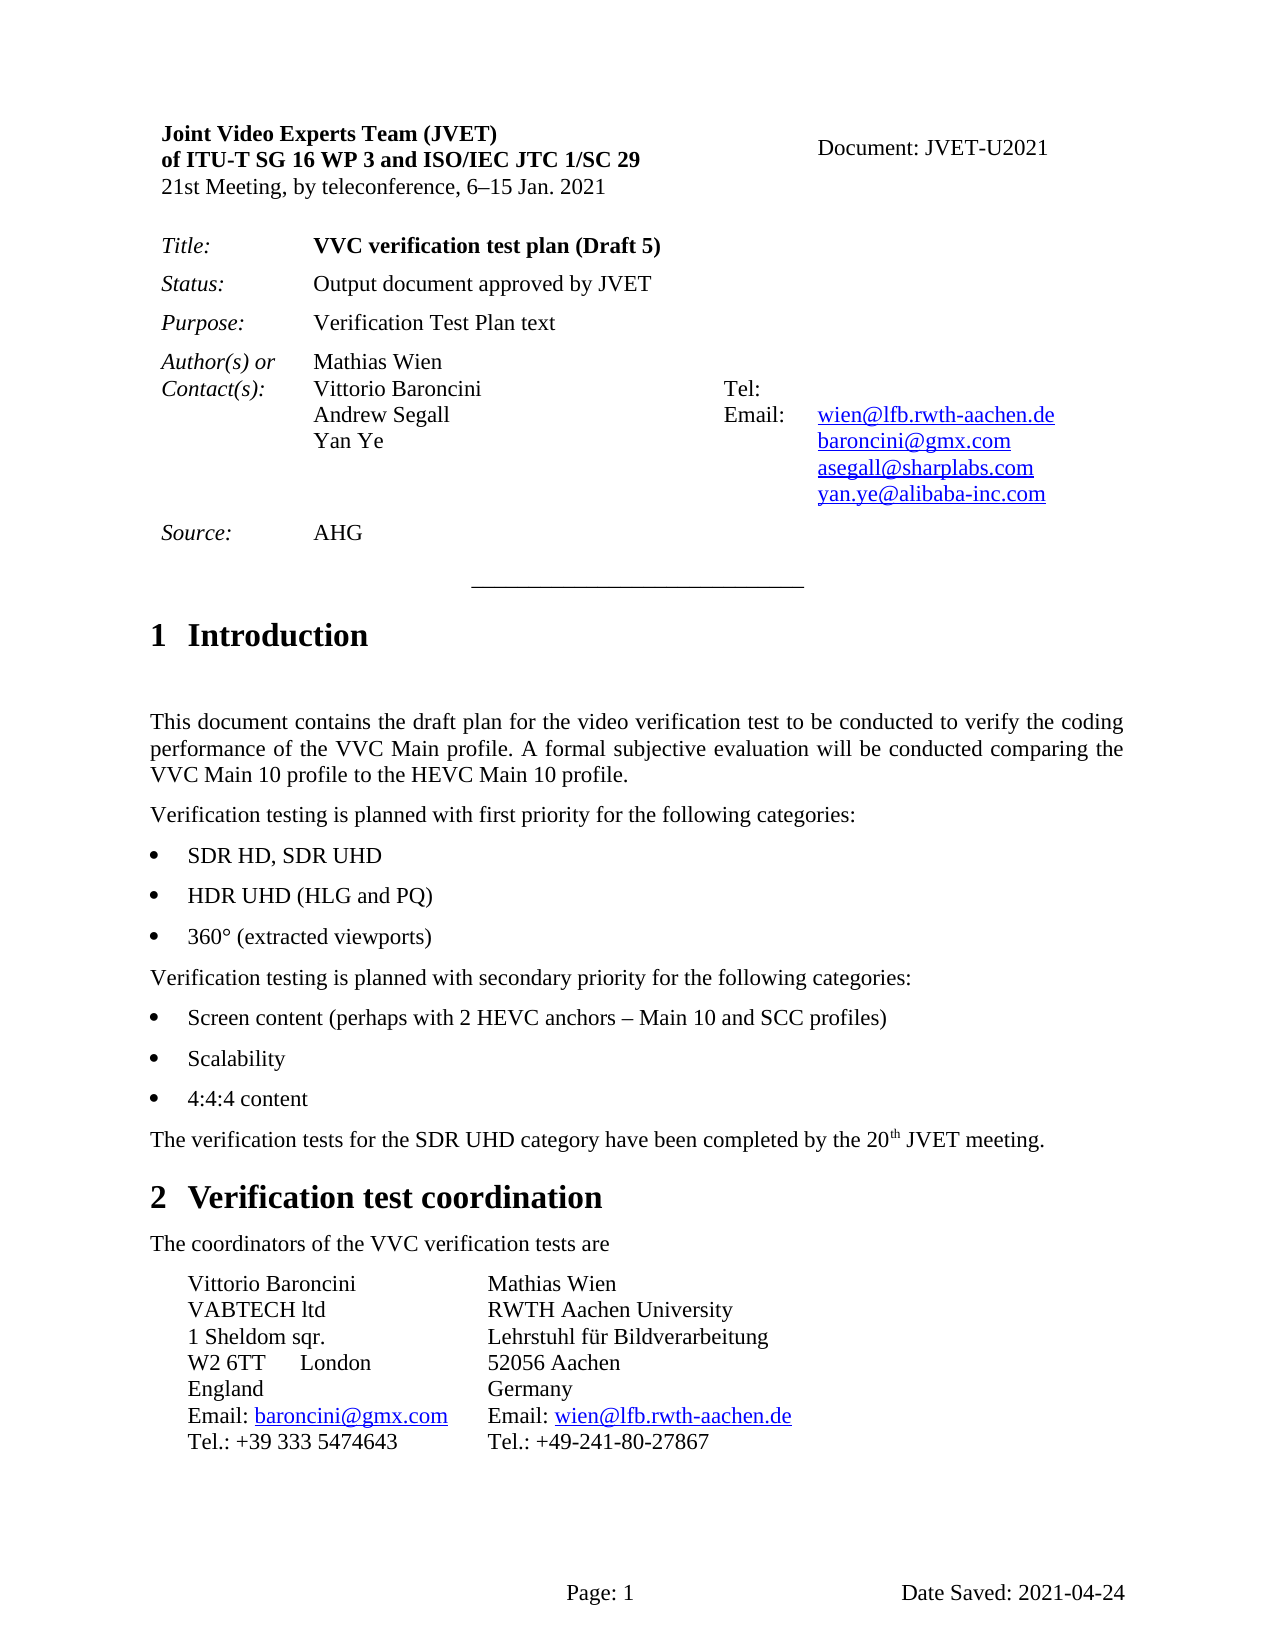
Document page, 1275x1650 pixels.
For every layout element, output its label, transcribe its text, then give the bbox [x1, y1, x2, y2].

list 360° (extracted viewports) [150, 923, 1125, 949]
subtitle Verification test coordination [150, 1177, 1125, 1215]
list Screen content (perhaps with 2 HEVC anchors – Main 10 and SCC profiles) [150, 1004, 1125, 1031]
table_cell Verification Test Plan text [302, 303, 1125, 342]
list HDR UHD (HLG and PQ) [150, 883, 1125, 909]
table_cell Author(s) or Contact(s): [150, 342, 302, 513]
table_cell Mathias Wien Vittorio Baroncini Andrew Segall Yan Ye [302, 342, 712, 513]
list 4:4:4 content [150, 1085, 1125, 1112]
text The verification tests for the SDR UHD category have been completed by the 20th JVET meeting. [150, 1126, 1125, 1152]
text Vittorio Baroncini Mathias Wien VABTECH ltd RWTH Aachen University 1 Sheldom sqr. Lehrstuhl für Bildverarbeitung W2 6TT London 52056 Aachen England Germany Email: baroncini@gmx.com Email: wien@lfb.rwth-aachen.de Tel.: +39 333 5474643 Tel.: +49-241-80-27867 [187, 1270, 1125, 1481]
list Scalability [150, 1045, 1125, 1071]
text Verification testing is planned with first priority for the following categories: [150, 802, 1125, 828]
table_cell Tel: Email: [713, 342, 806, 513]
table_cell Output document approved by JVET [302, 264, 1125, 303]
text The coordinators of the VVC verification tests are [150, 1229, 1125, 1256]
table_cell AHG [302, 513, 1125, 551]
table_cell wien@lfb.rwth-aachen.de baroncini@gmx.com asegall@sharplabs.com yan.ye@alibaba-inc.com [806, 342, 1125, 513]
table_cell Status: [150, 264, 302, 303]
subtitle Introduction [150, 615, 1125, 654]
list SDR HD, SDR UHD [150, 842, 1125, 868]
table_header VVC verification test plan (Draft 5) [302, 225, 1125, 264]
text _____________________________ [150, 564, 1125, 590]
text This document contains the draft plan for the video verification test to be conducted to verify the coding performance of the VVC Main profile. A formal subjective evaluation will be conducted comparing the VVC Main 10 profile to the HEVC Main 10 profile. [150, 708, 1125, 787]
table_header Title: [150, 225, 302, 264]
text Verification testing is planned with secondary priority for the following categories: [150, 964, 1125, 990]
table_header Document: JVET-U2021 [806, 120, 1125, 199]
table_cell Source: [150, 513, 302, 551]
table_cell Purpose: [150, 303, 302, 342]
table_header Joint Video Experts Team (JVET) of ITU-T SG 16 WP 3 and ISO/IEC JTC 1/SC 29 21st Meeting, by teleconference, 6–15 Jan. 2021 [150, 120, 806, 199]
